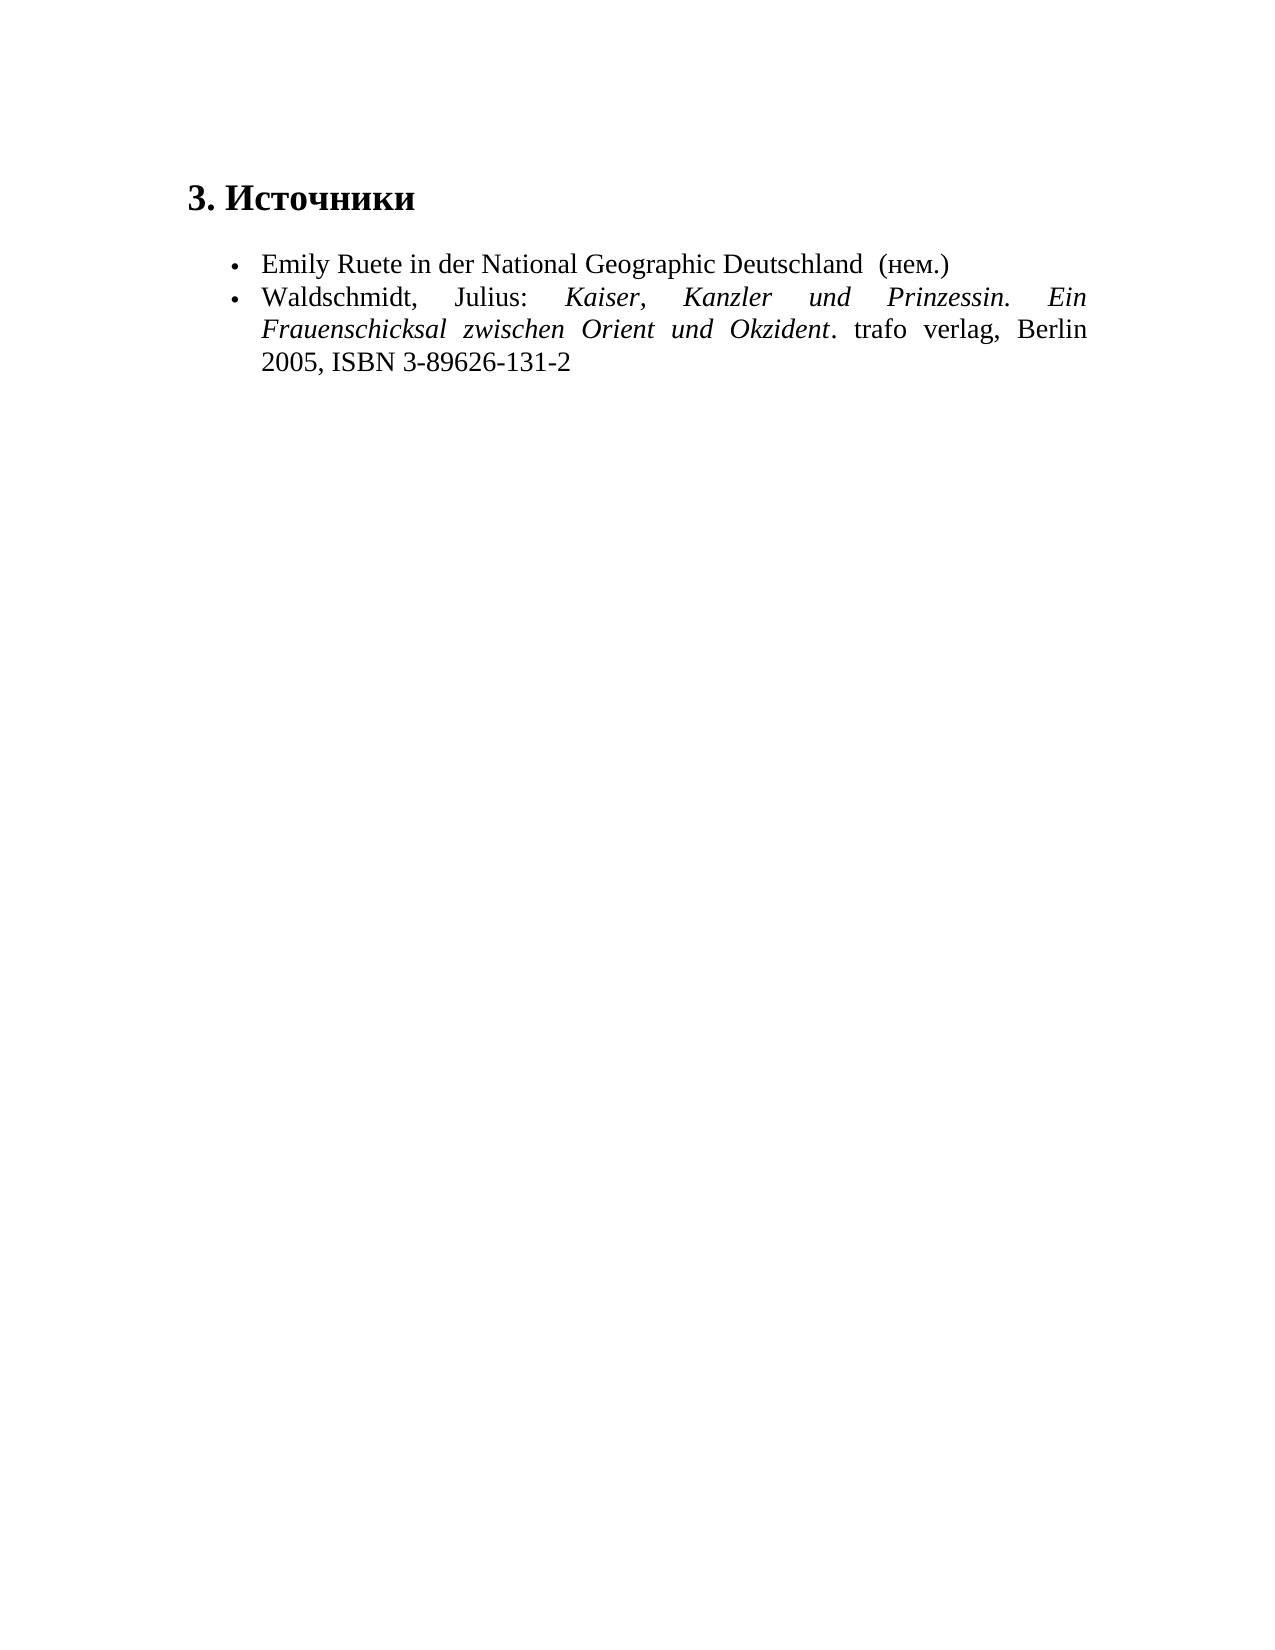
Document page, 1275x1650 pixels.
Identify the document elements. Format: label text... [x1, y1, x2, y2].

list Emily Ruete in der National Geographic Deutschland (нем.) [232, 248, 1087, 280]
list 3. Источники [187, 175, 1087, 218]
list Waldschmidt, Julius: Kaiser, Kanzler und Prinzessin. Ein Frauenschicksal zwischen Orient und Okzident. trafo verlag, Berlin 2005, ISBN 3-89626-131-2 [232, 280, 1087, 377]
